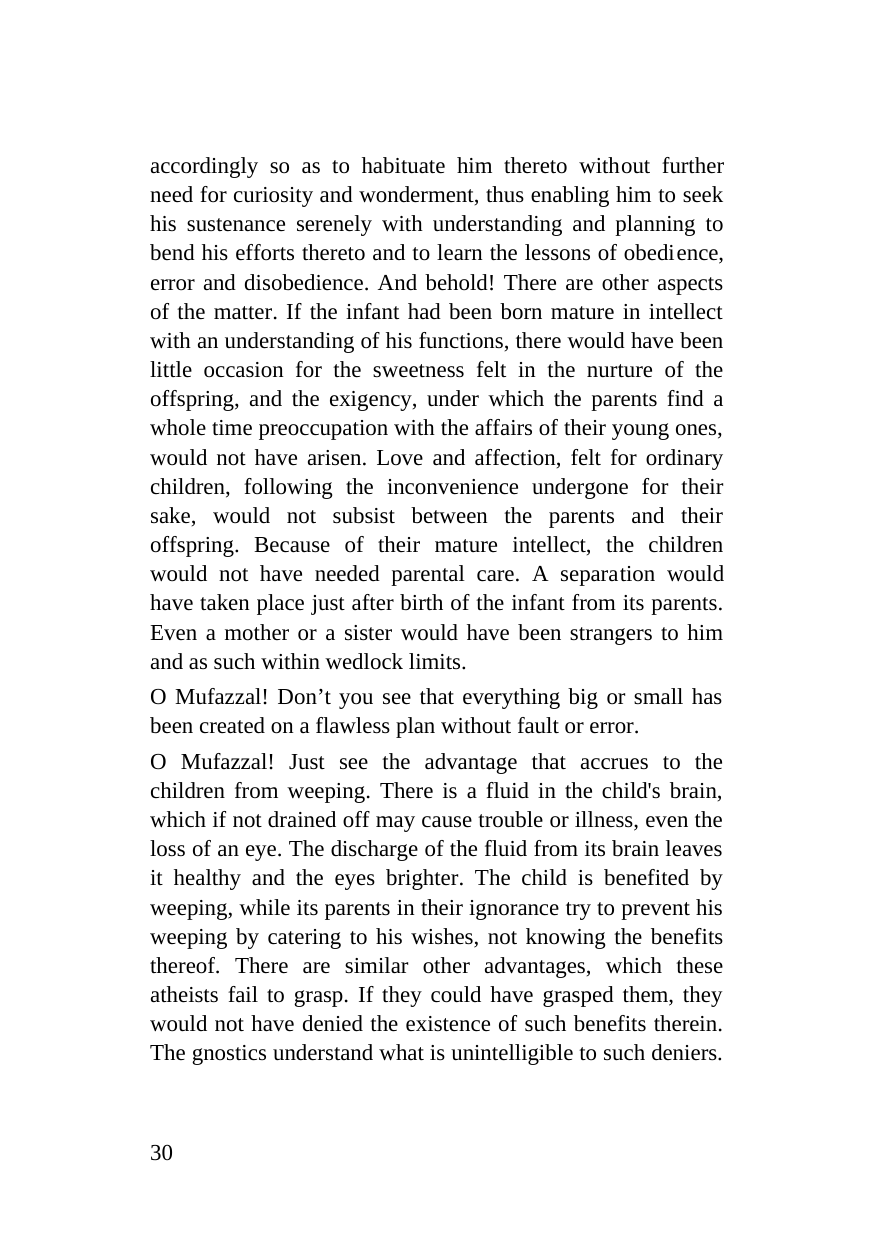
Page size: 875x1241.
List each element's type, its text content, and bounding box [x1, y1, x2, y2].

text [150, 746, 724, 1067]
text O Mufazzal! Don’t you see that everything big or small has been created on a flawless plan without fault or error. [150, 681, 724, 739]
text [150, 150, 724, 675]
